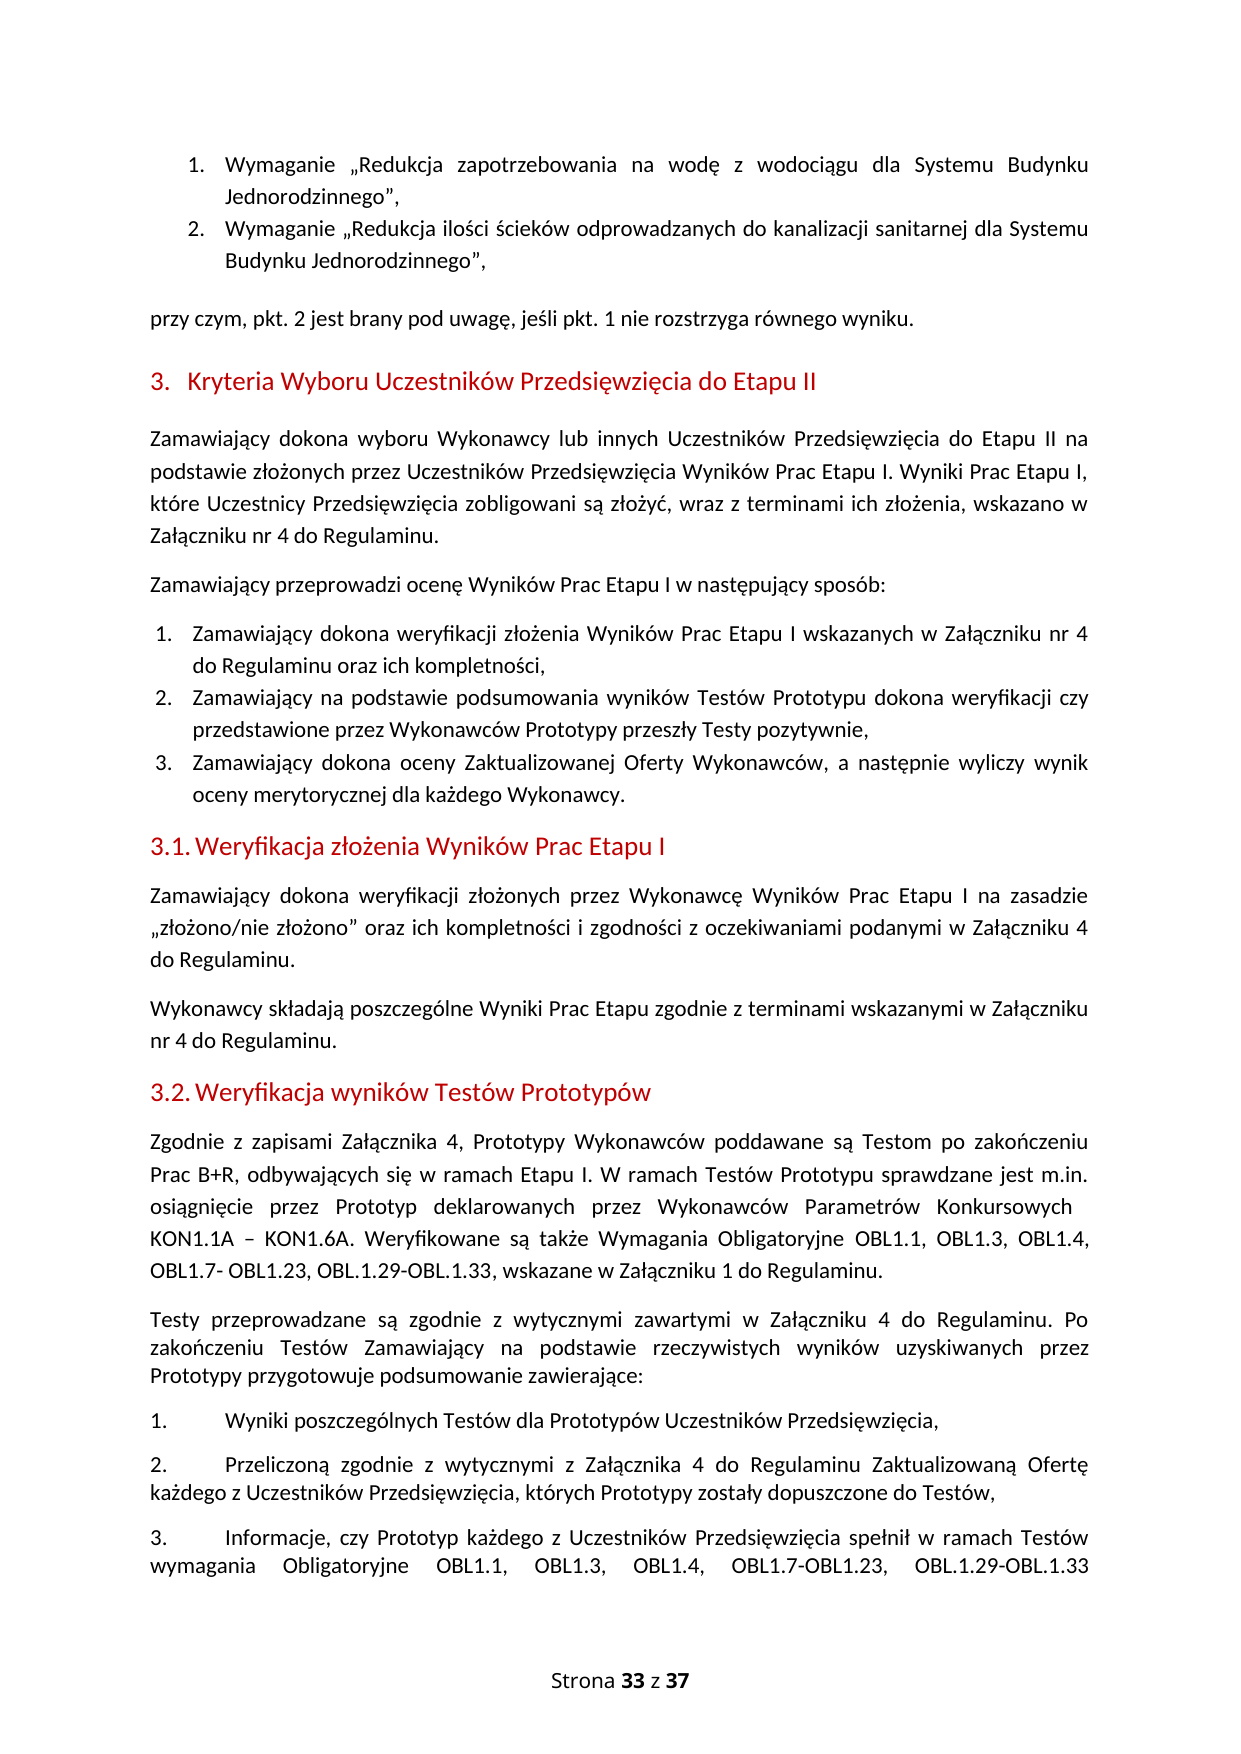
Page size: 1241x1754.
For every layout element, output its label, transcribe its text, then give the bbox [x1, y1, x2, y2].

text 2. Przeliczoną zgodnie z wytycznymi z Załącznika 4 do Regulaminu Zaktualizowaną Ofertę każdego z Uczestników Przedsięwzięcia, których Prototypy zostały dopuszczone do Testów, [150, 1451, 1090, 1507]
text Zamawiający przeprowadzi ocenę Wyników Prac Etapu I w następujący sposób: [150, 570, 1090, 598]
list Zamawiający na podstawie podsumowania wyników Testów Prototypu dokona weryfikacji czy przedstawione przez Wykonawców Prototypy przeszły Testy pozytywnie, [155, 683, 1090, 743]
list Wymaganie „Redukcja zapotrzebowania na wodę z wodociągu dla Systemu Budynku Jednorodzinnego”, [187, 150, 1090, 210]
text Zamawiający dokona wyboru Wykonawcy lub innych Uczestników Przedsięwzięcia do Etapu II na podstawie złożonych przez Uczestników Przedsięwzięcia Wyników Prac Etapu I. Wyniki Prac Etapu I, które Uczestnicy Przedsięwzięcia zobligowani są złożyć, wraz z terminami ich złożenia, wskazano w Załączniku nr 4 do Regulaminu. [150, 424, 1090, 549]
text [150, 1523, 1090, 1579]
text 1. Wyniki poszczególnych Testów dla Prototypów Uczestników Przedsięwzięcia, [150, 1406, 1090, 1434]
list Kryteria Wyboru Uczestników Przedsięwzięcia do Etapu II [150, 364, 1090, 397]
list Wymaganie „Redukcja ilości ścieków odprowadzanych do kanalizacji sanitarnej dla Systemu Budynku Jednorodzinnego”, [187, 214, 1090, 274]
text Wykonawcy składają poszczególne Wyniki Prac Etapu zgodnie z terminami wskazanymi w Załączniku nr 4 do Regulaminu. [150, 994, 1090, 1054]
text Zamawiający dokona weryfikacji złożonych przez Wykonawcę Wyników Prac Etapu I na zasadzie „złożono/nie złożono” oraz ich kompletności i zgodności z oczekiwaniami podanymi w Załączniku 4 do Regulaminu. [150, 881, 1090, 973]
text Zgodnie z zapisami Załącznika 4, Prototypy Wykonawców poddawane są Testom po zakończeniu Prac B+R, odbywających się w ramach Etapu I. W ramach Testów Prototypu sprawdzane jest m.in. osiągnięcie przez Prototyp deklarowanych przez Wykonawców Parametrów Konkursowych KON1.1A – KON1.6A. Weryfikowane są także Wymagania Obligatoryjne OBL1.1, OBL1.3, OBL1.4, OBL1.7- OBL1.23, OBL.1.29-OBL.1.33, wskazane w Załączniku 1 do Regulaminu. [150, 1127, 1090, 1284]
list Zamawiający dokona weryfikacji złożenia Wyników Prac Etapu I wskazanych w Załączniku nr 4 do Regulaminu oraz ich kompletności, [155, 619, 1090, 679]
text Testy przeprowadzane są zgodnie z wytycznymi zawartymi w Załączniku 4 do Regulaminu. Po zakończeniu Testów Zamawiający na podstawie rzeczywistych wyników uzyskiwanych przez Prototypy przygotowuje podsumowanie zawierające: [150, 1305, 1090, 1389]
list Zamawiający dokona oceny Zaktualizowanej Oferty Wykonawców, a następnie wyliczy wynik oceny merytorycznej dla każdego Wykonawcy. [155, 748, 1090, 808]
list Weryfikacja złożenia Wyników Prac Etapu I [150, 829, 1090, 862]
text przy czym, pkt. 2 jest brany pod uwagę, jeśli pkt. 1 nie rozstrzyga równego wyniku. [150, 304, 1090, 332]
list Weryfikacja wyników Testów Prototypów [150, 1075, 1090, 1108]
